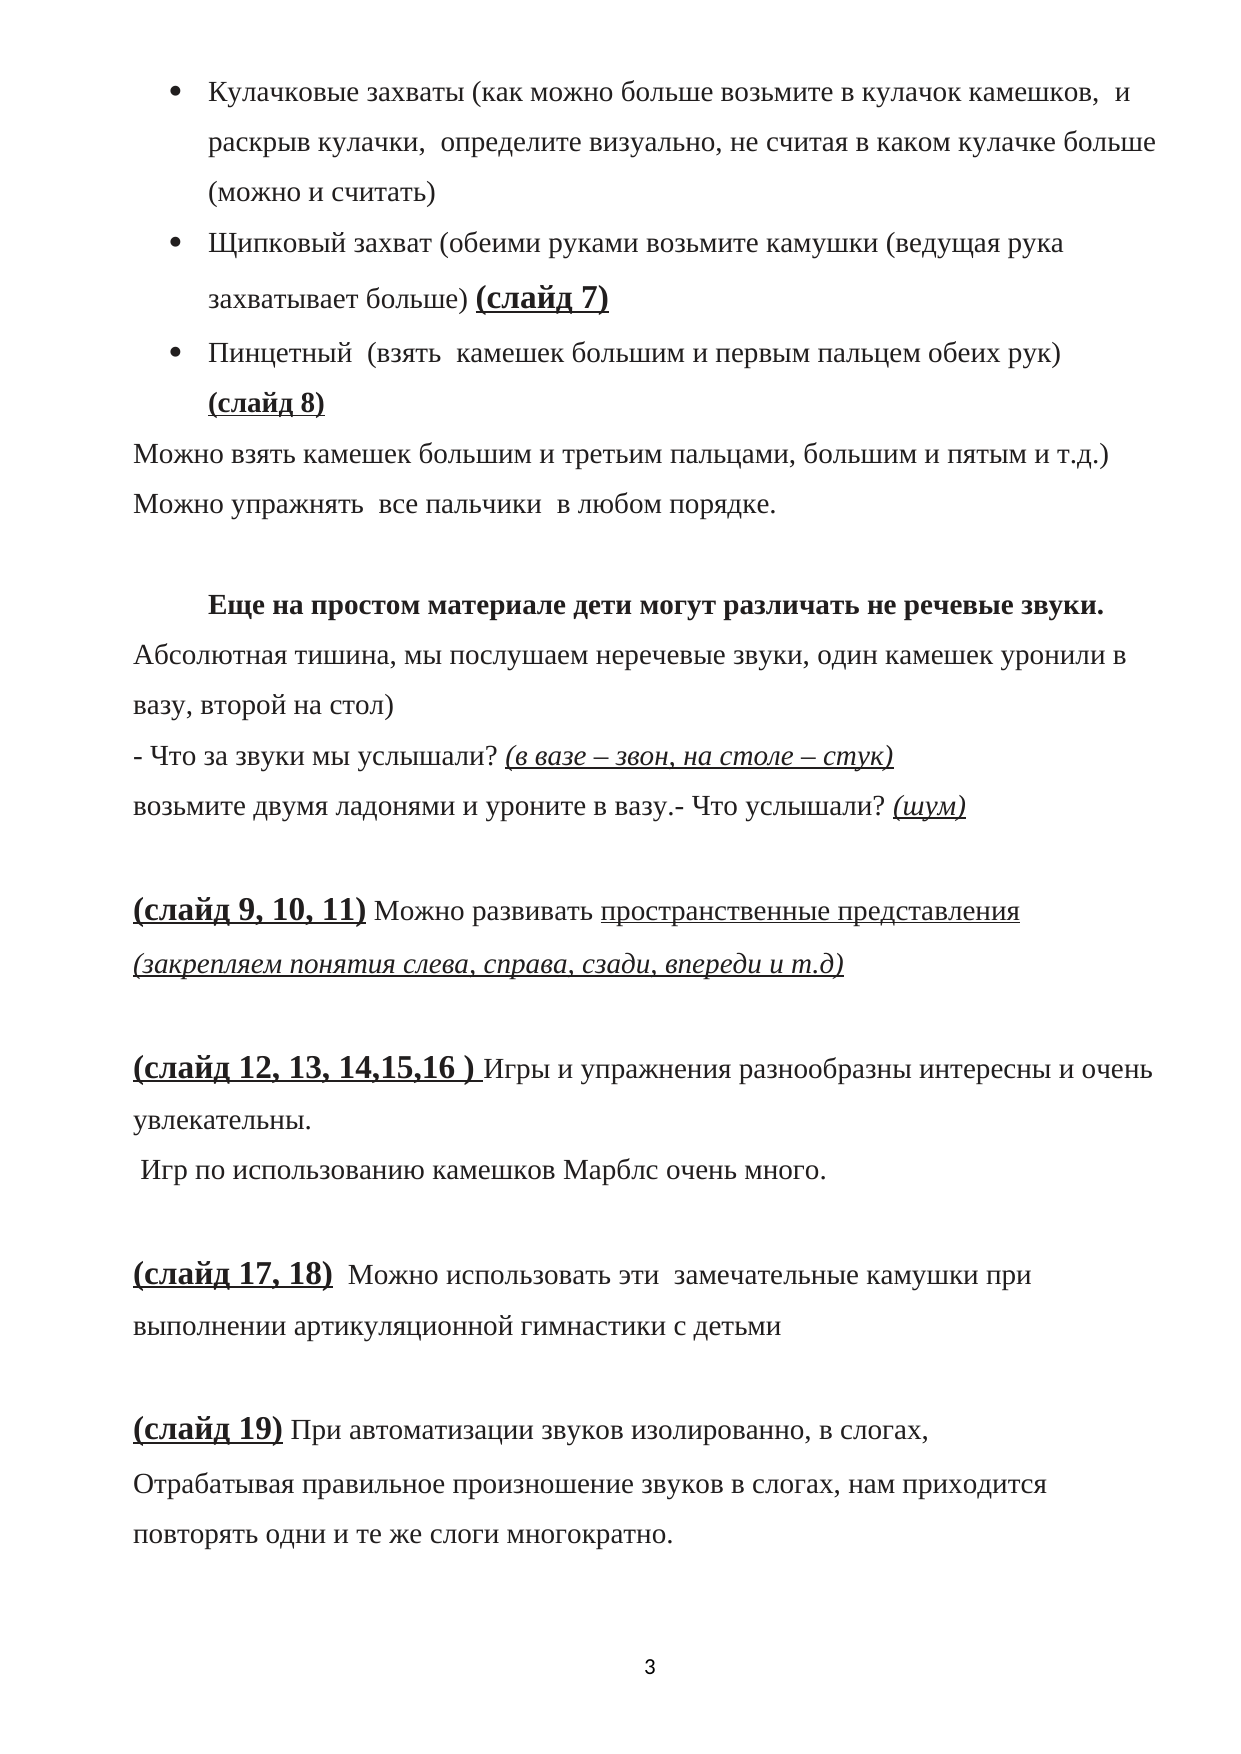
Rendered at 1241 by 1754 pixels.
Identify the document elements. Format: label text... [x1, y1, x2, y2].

list Абсолютная тишина, мы послушаем неречевые звуки, один камешек уронили в вазу, второй на стол) [133, 637, 1167, 721]
list Кулачковые захваты (как можно больше возьмите в кулачок камешков, и раскрыв кулачки, определите визуально, не считая в каком кулачке больше (можно и считать) [170, 74, 1167, 208]
text - Что за звуки мы услышали? (в вазе – звон, на столе – стук) [133, 738, 1167, 771]
list Щипковый захват (обеими руками возьмите камушки (ведущая рука захватывает больше) (слайд 7) [170, 225, 1167, 316]
text (слайд 9, 10, 11) Можно развивать пространственные представления [133, 889, 1167, 927]
list Еще на простом материале дети могут различать не речевые звуки. [208, 587, 1167, 620]
text (слайд 19) При автоматизации звуков изолированно, в слогах, [133, 1409, 1167, 1447]
text Отрабатывая правильное произношение звуков в слогах, нам приходится повторять одни и те же слоги многократно. [133, 1466, 1167, 1550]
text Игр по использованию камешков Марблс очень много. [133, 1152, 1167, 1186]
text Можно взять камешек большим и третьим пальцами, большим и пятым и т.д.) Можно упражнять все пальчики в любом порядке. [133, 436, 1167, 520]
text (закрепляем понятия слева, справа, сзади, впереди и т.д) [133, 946, 1167, 980]
text (слайд 12, 13, 14,15,16 ) Игры и упражнения разнообразны интересны и очень увлекательны. [133, 1047, 1167, 1136]
list (слайд 8) [208, 386, 1167, 419]
list Пинцетный (взять камешек большим и первым пальцем обеих рук) [170, 335, 1167, 369]
text возьмите двумя ладонями и уроните в вазу.- Что услышали? (шум) [133, 788, 1167, 822]
text (слайд 17, 18) Можно использовать эти замечательные камушки при выполнении артикуляционной гимнастики с детьми [133, 1253, 1167, 1342]
